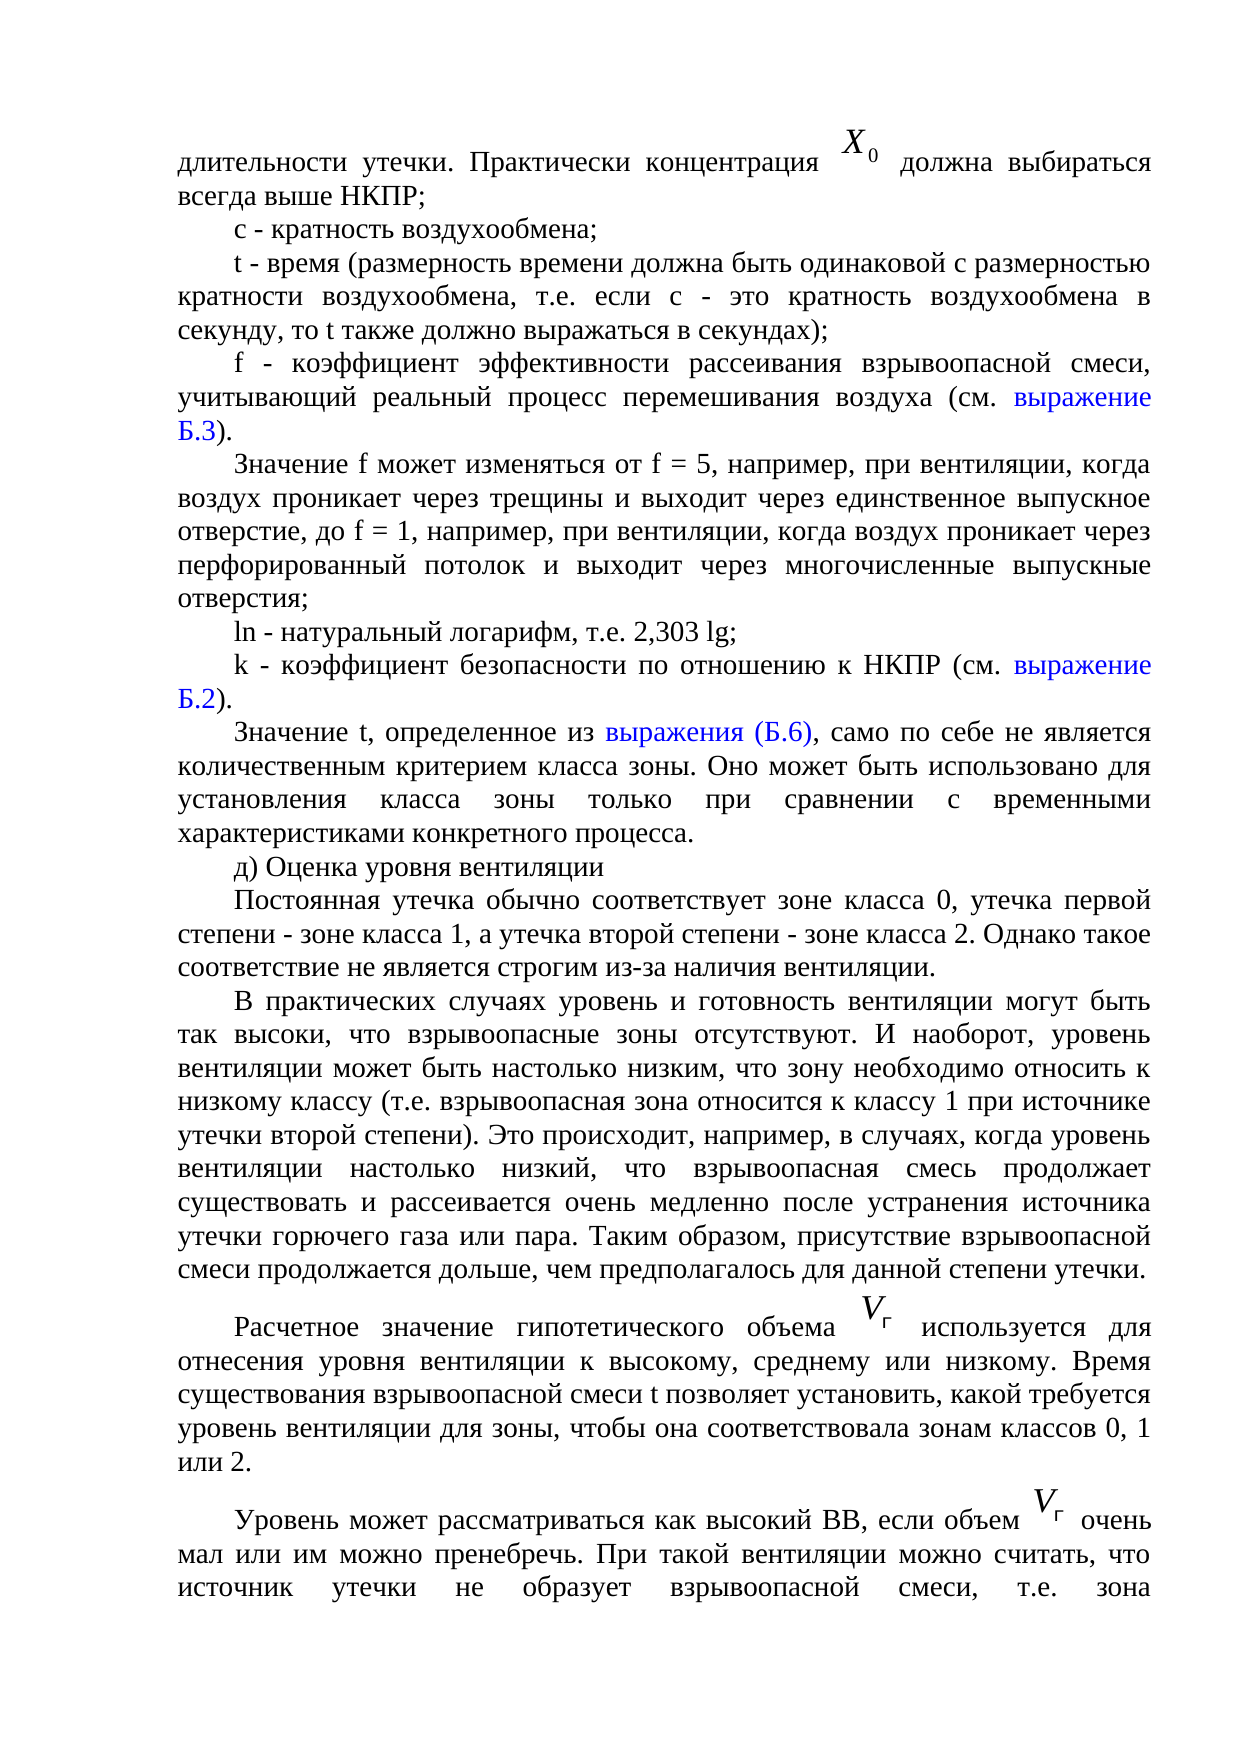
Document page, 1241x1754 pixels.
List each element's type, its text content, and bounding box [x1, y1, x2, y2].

text Значение f может изменяться от f = 5, например, при вентиляции, когда воздух проникает через трещины и выходит через единственное выпускное отверстие, до f = 1, например, при вентиляции, когда воздух проникает через перфорированный потолок и выходит через многочисленные выпускные отверстия; [177, 446, 1152, 614]
text д) Оценка уровня вентиляции [177, 849, 1152, 882]
text Постоянная утечка обычно соответствует зоне класса 0, утечка первой степени - зоне класса 1, а утечка второй степени - зоне класса 2. Однако такое соответствие не является строгим из-за наличия вентиляции. [177, 882, 1152, 983]
text f - коэффициент эффективности рассеивания взрывоопасной смеси, учитывающий реальный процесс перемешивания воздуха (см. выражение Б.3). [177, 346, 1152, 446]
text Расчетное значение гипотетического объема используется для отнесения уровня вентиляции к высокому, среднему или низкому. Время существования взрывоопасной смеси t позволяет установить, какой требуется уровень вентиляции для зоны, чтобы она соответствовала зонам классов 0, 1 или 2. [177, 1285, 1152, 1477]
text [177, 118, 1152, 211]
text c - кратность воздухообмена; [177, 211, 1152, 245]
text ln - натуральный логарифм, т.е. 2,303 lg; [177, 614, 1152, 647]
text k - коэффициент безопасности по отношению к НКПР (см. выражение Б.2). [177, 647, 1152, 714]
text t - время (размерность времени должна быть одинаковой с размерностью кратности воздухообмена, т.е. если c - это кратность воздухообмена в секунду, то t также должно выражаться в секундах); [177, 245, 1152, 346]
text Значение t, определенное из выражения (Б.6), само по себе не является количественным критерием класса зоны. Оно может быть использовано для установления класса зоны только при сравнении с временными характеристиками конкретного процесса. [177, 714, 1152, 849]
text В практических случаях уровень и готовность вентиляции могут быть так высоки, что взрывоопасные зоны отсутствуют. И наоборот, уровень вентиляции может быть настолько низким, что зону необходимо относить к низкому классу (т.е. взрывоопасная зона относится к классу 1 при источнике утечки второй степени). Это происходит, например, в случаях, когда уровень вентиляции настолько низкий, что взрывоопасная смесь продолжает существовать и рассеивается очень медленно после устранения источника утечки горючего газа или пара. Таким образом, присутствие взрывоопасной смеси продолжается дольше, чем предполагалось для данной степени утечки. [177, 983, 1152, 1285]
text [177, 1477, 1152, 1603]
